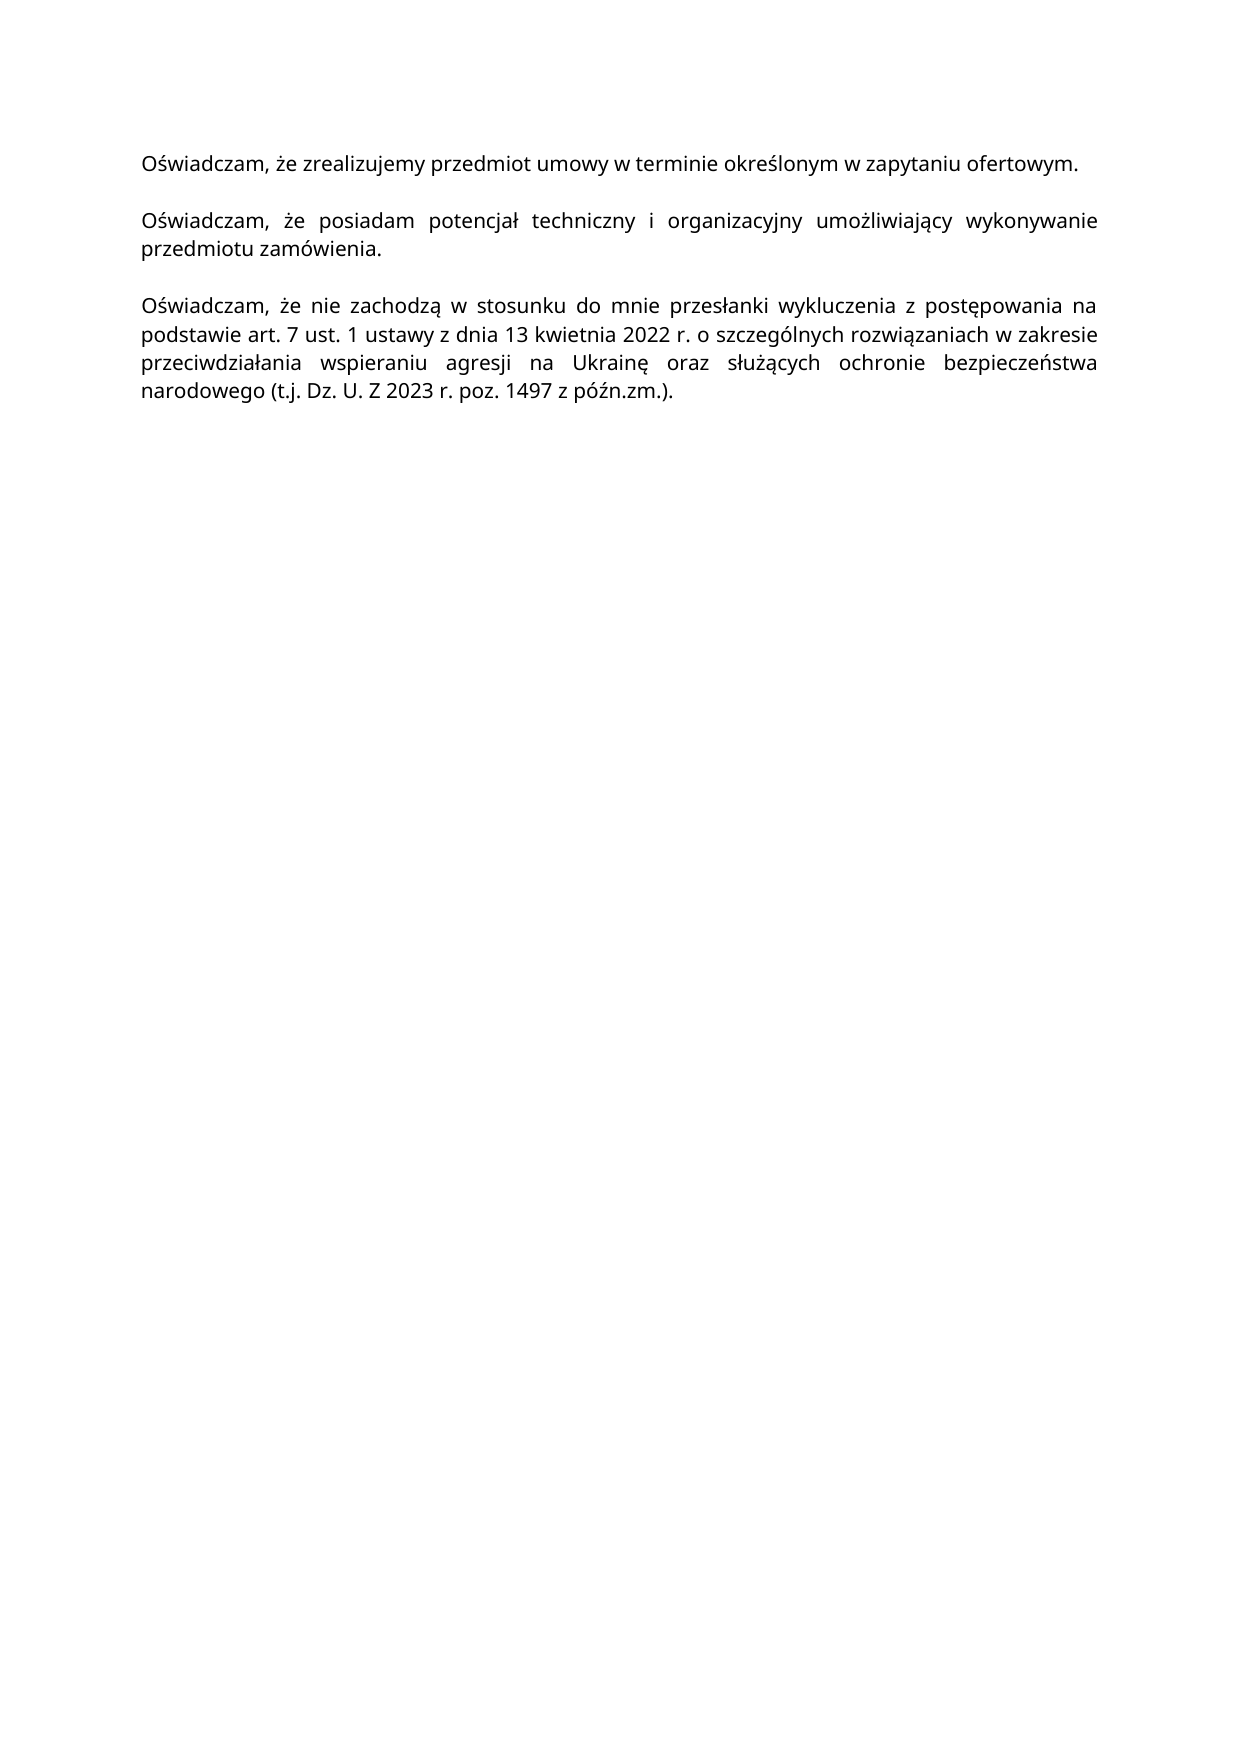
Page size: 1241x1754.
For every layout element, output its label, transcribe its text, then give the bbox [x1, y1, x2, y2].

text Oświadczam, że zrealizujemy przedmiot umowy w terminie określonym w zapytaniu ofertowym. [141, 149, 1099, 177]
text Oświadczam, że posiadam potencjał techniczny i organizacyjny umożliwiający wykonywanie przedmiotu zamówienia. [141, 206, 1099, 263]
text Oświadczam, że nie zachodzą w stosunku do mnie przesłanki wykluczenia z postępowania na podstawie art. 7 ust. 1 ustawy z dnia 13 kwietnia 2022 r. o szczególnych rozwiązaniach w zakresie przeciwdziałania wspieraniu agresji na Ukrainę oraz służących ochronie bezpieczeństwa narodowego (t.j. Dz. U. Z 2023 r. poz. 1497 z późn.zm.). [141, 291, 1099, 405]
